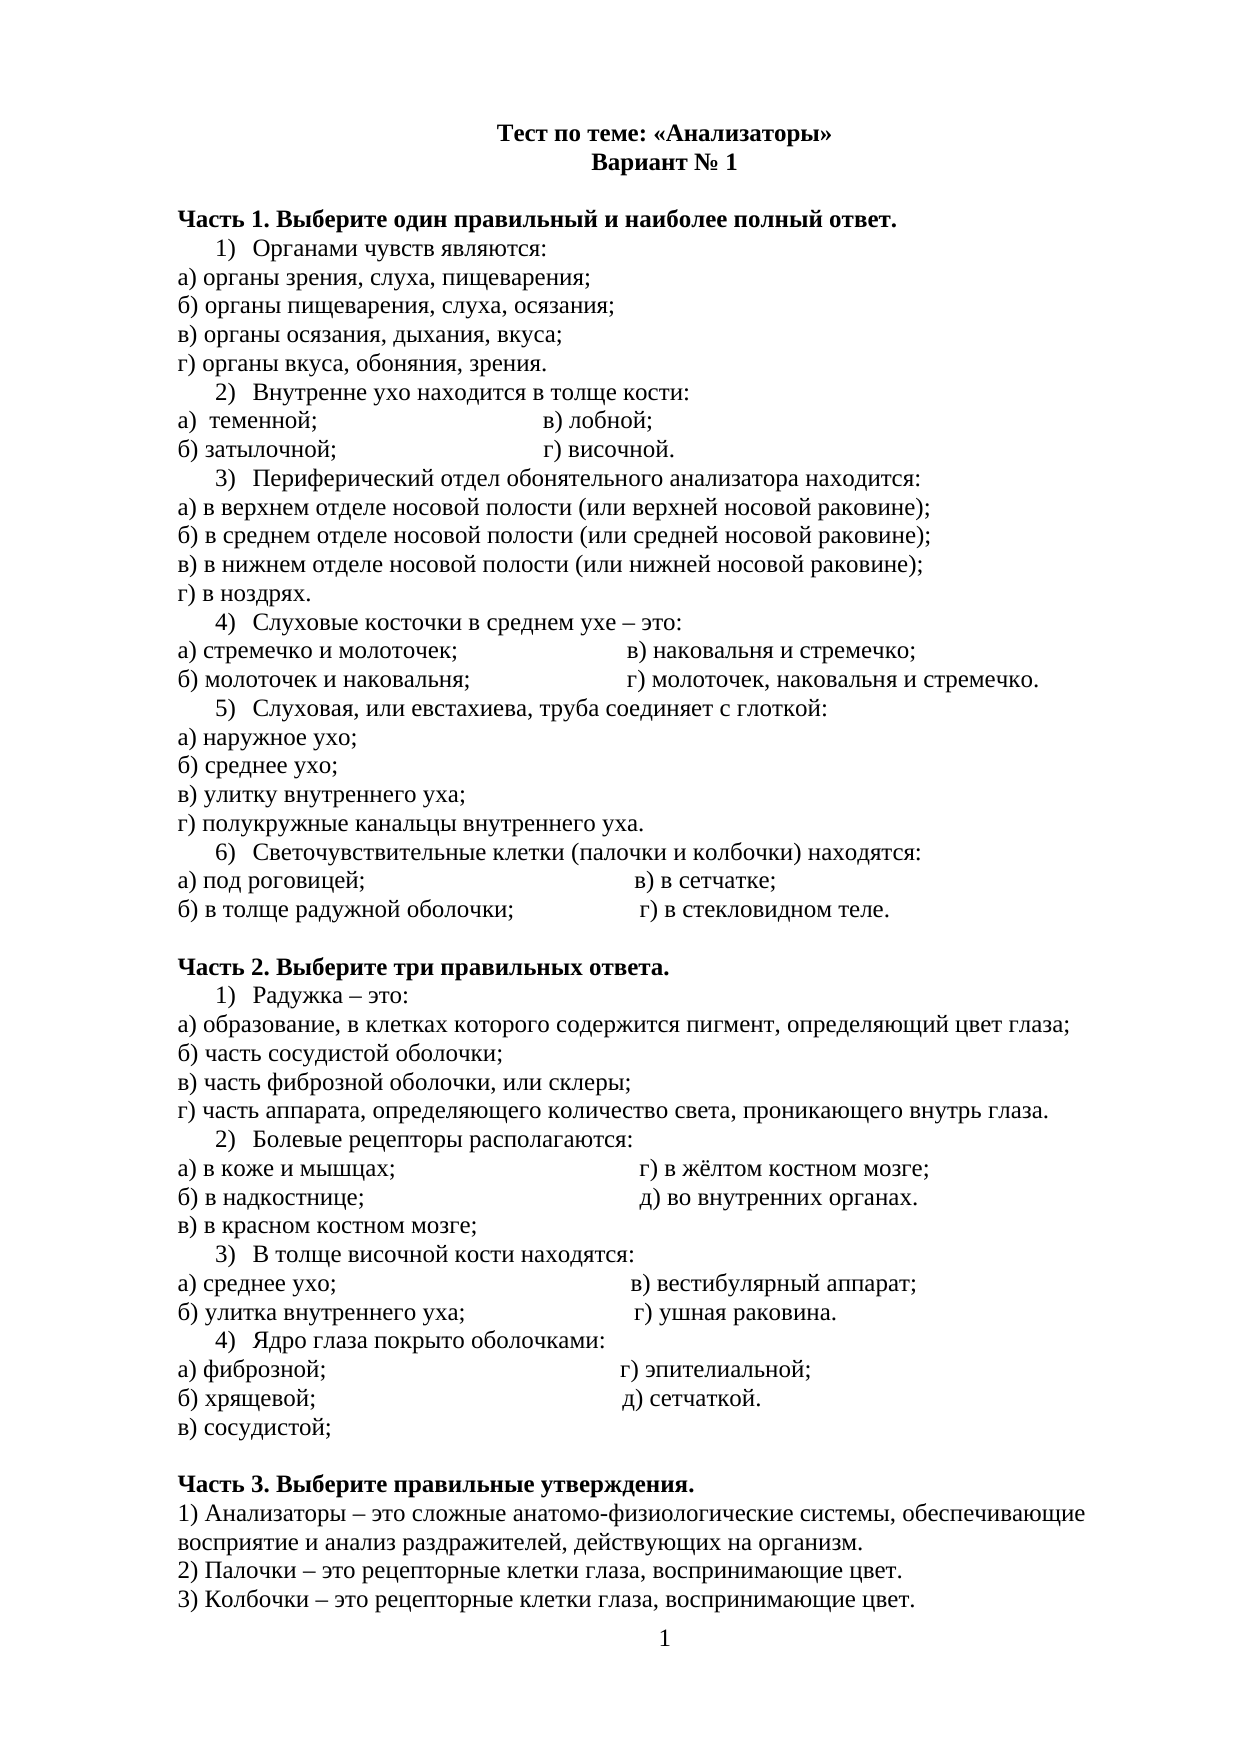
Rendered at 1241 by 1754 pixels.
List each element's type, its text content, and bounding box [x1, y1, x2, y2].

list Внутренне ухо находится в толще кости: [215, 377, 1152, 406]
text Вариант № 1 [177, 147, 1152, 176]
text б) улитка внутреннего уха; г) ушная раковина. [177, 1297, 1152, 1326]
list Слуховая, или евстахиева, труба соединяет с глоткой: [215, 693, 1152, 722]
text в) сосудистой; [177, 1412, 1152, 1441]
list Слуховые косточки в среднем ухе – это: [215, 607, 1152, 636]
text а) в коже и мышцах; г) в жёлтом костном мозге; [177, 1153, 1152, 1182]
text Часть 2. Выберите три правильных ответа. [177, 952, 1152, 981]
text 3) Колбочки – это рецепторные клетки глаза, воспринимающие цвет. [177, 1584, 1152, 1613]
text г) часть аппарата, определяющего количество света, проникающего внутрь глаза. [177, 1096, 1152, 1124]
text Тест по теме: «Анализаторы» [177, 118, 1152, 147]
text г) в ноздрях. [177, 578, 1152, 607]
list Светочувствительные клетки (палочки и колбочки) находятся: [215, 837, 1152, 866]
text в) улитку внутреннего уха; [177, 779, 1152, 808]
text г) органы вкуса, обоняния, зрения. [177, 348, 1152, 377]
text б) органы пищеварения, слуха, осязания; [177, 291, 1152, 319]
text а) фиброзной; г) эпителиальной; [177, 1354, 1152, 1383]
list Ядро глаза покрыто оболочками: [215, 1326, 1152, 1354]
text а) органы зрения, слуха, пищеварения; [177, 262, 1152, 291]
text а) в верхнем отделе носовой полости (или верхней носовой раковине); [177, 492, 1152, 521]
text 1) Анализаторы – это сложные анатомо-физиологические системы, обеспечивающие восприятие и анализ раздражителей, действующих на организм. [177, 1498, 1152, 1556]
text б) молоточек и наковальня; г) молоточек, наковальня и стремечко. [177, 664, 1152, 693]
text а) наружное ухо; [177, 722, 1152, 751]
text в) органы осязания, дыхания, вкуса; [177, 319, 1152, 348]
text а) под роговицей; в) в сетчатке; [177, 866, 1152, 894]
text б) в среднем отделе носовой полости (или средней носовой раковине); [177, 521, 1152, 549]
text Часть 3. Выберите правильные утверждения. [177, 1469, 1152, 1498]
text б) в толще радужной оболочки; г) в стекловидном теле. [177, 894, 1152, 923]
text Часть 1. Выберите один правильный и наиболее полный ответ. [177, 204, 1152, 233]
list Органами чувств являются: [215, 233, 1152, 262]
text б) затылочной; г) височной. [177, 434, 1152, 463]
text 2) Палочки – это рецепторные клетки глаза, воспринимающие цвет. [177, 1556, 1152, 1584]
list В толще височной кости находятся: [215, 1239, 1152, 1268]
text в) в красном костном мозге; [177, 1211, 1152, 1239]
text б) часть сосудистой оболочки; [177, 1038, 1152, 1067]
list Болевые рецепторы располагаются: [215, 1124, 1152, 1153]
text а) среднее ухо; в) вестибулярный аппарат; [177, 1268, 1152, 1297]
text б) в надкостнице; д) во внутренних органах. [177, 1182, 1152, 1211]
text г) полукружные канальцы внутреннего уха. [177, 808, 1152, 837]
text в) часть фиброзной оболочки, или склеры; [177, 1067, 1152, 1096]
text б) хрящевой; д) сетчаткой. [177, 1383, 1152, 1412]
text в) в нижнем отделе носовой полости (или нижней носовой раковине); [177, 549, 1152, 578]
text а) образование, в клетках которого содержится пигмент, определяющий цвет глаза; [177, 1009, 1152, 1038]
text б) среднее ухо; [177, 751, 1152, 779]
list Периферический отдел обонятельного анализатора находится: [215, 463, 1152, 492]
text а) теменной; в) лобной; [177, 406, 1152, 434]
list Радужка – это: [215, 981, 1152, 1009]
text а) стремечко и молоточек; в) наковальня и стремечко; [177, 636, 1152, 664]
